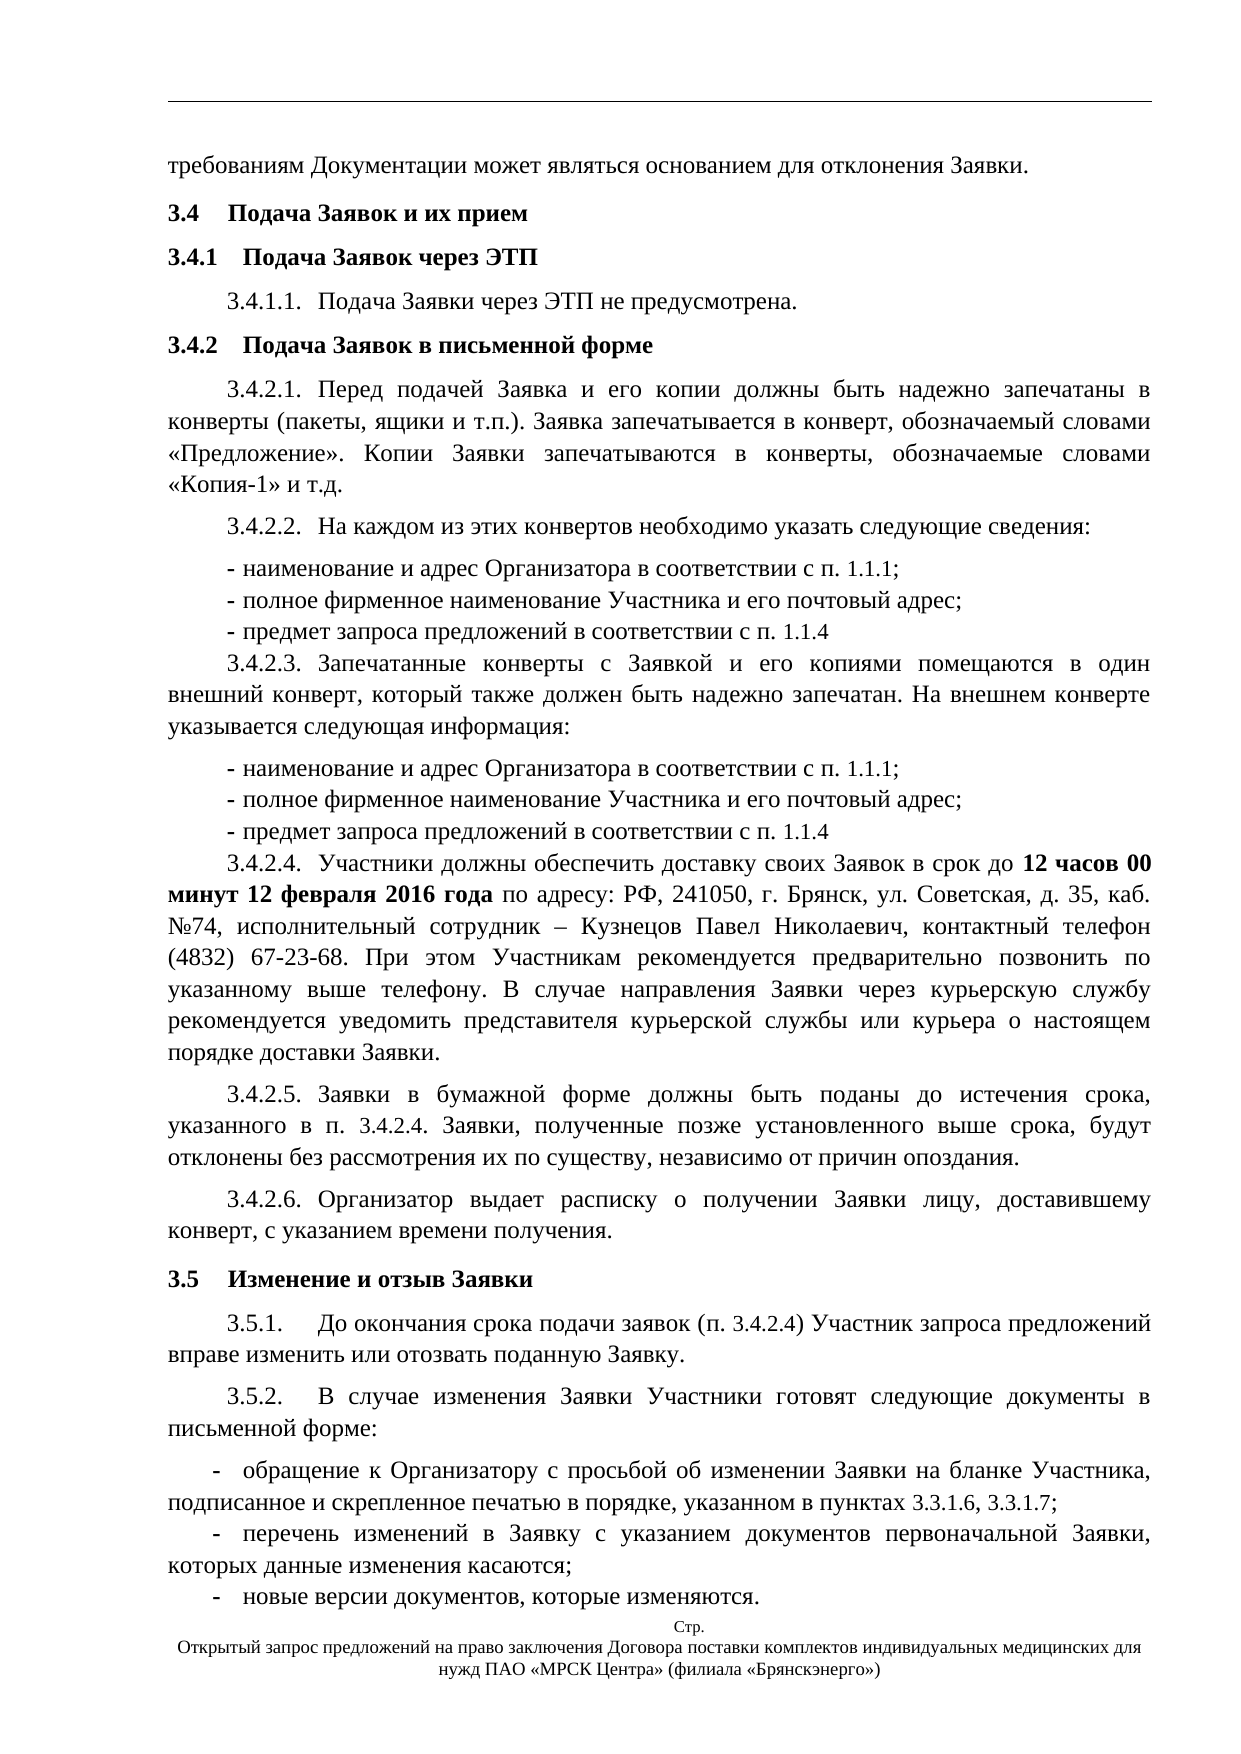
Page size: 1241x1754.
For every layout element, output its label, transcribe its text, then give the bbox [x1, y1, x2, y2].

list Организатор выдает расписку о получении Заявки лицу, доставившему конверт, с указанием времени получения. [168, 1184, 1152, 1244]
list перечень изменений в Заявку с указанием документов первоначальной Заявки, которых данные изменения касаются; [168, 1518, 1152, 1578]
list В случае изменения Заявки Участники готовят следующие документы в письменной форме: [168, 1381, 1152, 1442]
list До окончания срока подачи заявок (п. 3.4.2.4) Участник запроса предложений вправе изменить или отозвать поданную Заявку. [168, 1308, 1152, 1368]
subtitle Подача Заявок в письменной форме [168, 330, 1152, 359]
list Участники должны обеспечить доставку своих Заявок в срок до 12 часов 00 минут 12 февраля 2016 года по адресу: РФ, 241050, г. Брянск, ул. Советская, д. 35, каб. №74, исполнительный сотрудник – Кузнецов Павел Николаевич, контактный телефон (4832) 67-23-68. При этом Участникам рекомендуется предварительно позвонить по указанному выше телефону. В случае направления Заявки через курьерскую службу рекомендуется уведомить представителя курьерской службы или курьера о настоящем порядке доставки Заявки. [168, 848, 1152, 1066]
list новые версии документов, которые изменяются. [168, 1581, 1152, 1610]
list наименование и адрес Организатора в соответствии с п. 1.1.1; [168, 753, 1152, 782]
list На каждом из этих конвертов необходимо указать следующие сведения: [168, 511, 1152, 540]
list полное фирменное наименование Участника и его почтовый адрес; [168, 784, 1152, 813]
list Подача Заявки через ЭТП не предусмотрена. [168, 286, 1152, 315]
list предмет запроса предложений в соответствии с п. 1.1.4 [168, 616, 1152, 645]
list полное фирменное наименование Участника и его почтовый адрес; [168, 585, 1152, 613]
list Заявки в бумажной форме должны быть поданы до истечения срока, указанного в п. 3.4.2.4. Заявки, полученные позже установленного выше срока, будут отклонены без рассмотрения их по существу, независимо от причин опоздания. [168, 1079, 1152, 1171]
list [168, 150, 1152, 179]
subtitle Подача Заявок через ЭТП [168, 242, 1152, 271]
subtitle Подача Заявок и их прием [168, 198, 1152, 227]
list предмет запроса предложений в соответствии с п. 1.1.4 [168, 816, 1152, 845]
list Перед подачей Заявка и его копии должны быть надежно запечатаны в конверты (пакеты, ящики и т.п.). Заявка запечатывается в конверт, обозначаемый словами «Предложение». Копии Заявки запечатываются в конверты, обозначаемые словами «Копия-1» и т.д. [168, 374, 1152, 498]
subtitle Изменение и отзыв Заявки [168, 1264, 1152, 1293]
list обращение к Организатору с просьбой об изменении Заявки на бланке Участника, подписанное и скрепленное печатью в порядке, указанном в пунктах 3.3.1.6, 3.3.1.7; [168, 1455, 1152, 1515]
list наименование и адрес Организатора в соответствии с п. 1.1.1; [168, 553, 1152, 582]
list Запечатанные конверты с Заявкой и его копиями помещаются в один внешний конверт, который также должен быть надежно запечатан. На внешнем конверте указывается следующая информация: [168, 648, 1152, 740]
